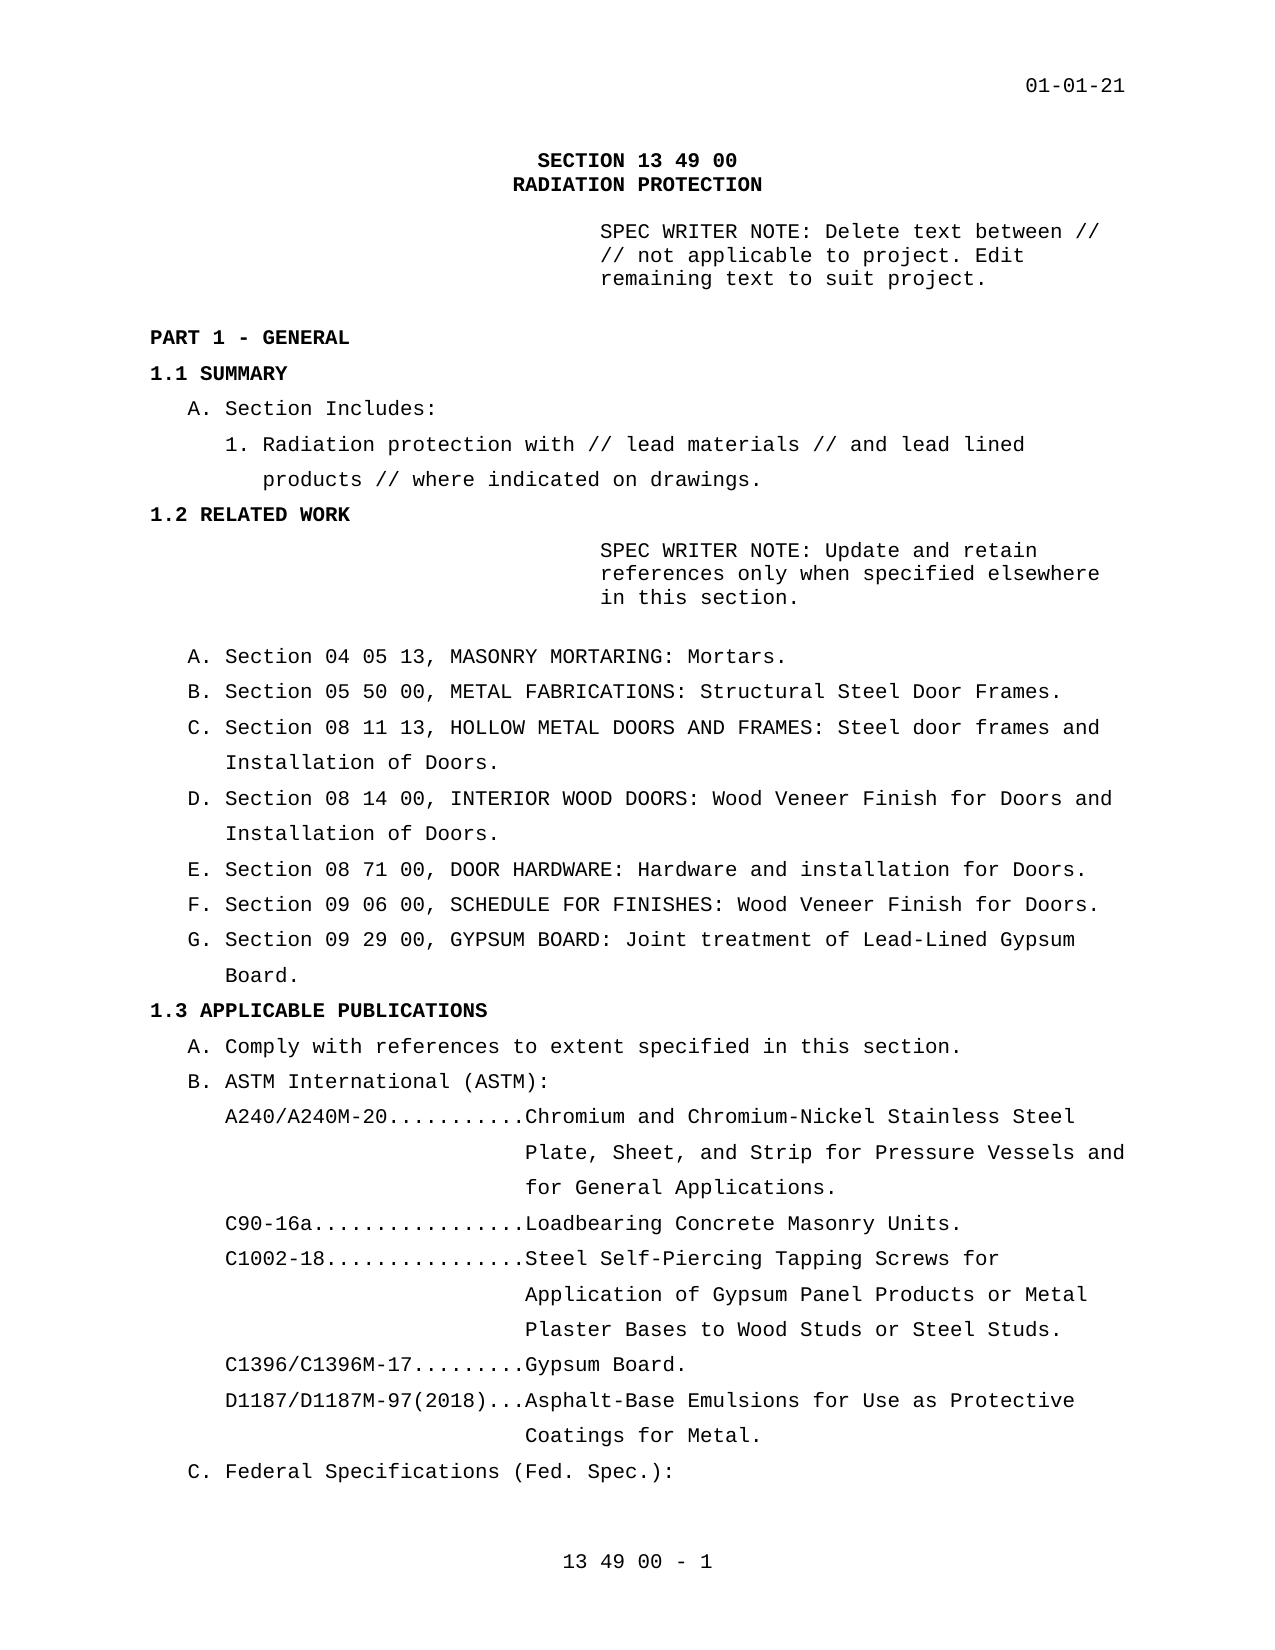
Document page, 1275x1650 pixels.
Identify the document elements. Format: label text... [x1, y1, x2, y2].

text C90-16a Loadbearing Concrete Masonry Units. [225, 1213, 1125, 1236]
text SPEC WRITER NOTE: Update and retain references only when specified elsewhere in this section. [600, 540, 1125, 611]
text SPEC WRITER NOTE: Delete text between // // not applicable to project. Edit remaining text to suit project. [600, 221, 1125, 292]
text Section 05 50 00, METAL FABRICATIONS: Structural Steel Door Frames. [187, 682, 1125, 705]
text RELATED WORK [150, 504, 1125, 528]
text SUMMARY [150, 363, 1125, 386]
title SECTION 13 49 00 RADIATION PROTECTION [150, 150, 1125, 197]
text C1396/C1396M-17 Gypsum Board. [225, 1354, 1125, 1378]
text Radiation protection with // lead materials // and lead lined products // where indicated on drawings. [225, 433, 1125, 493]
text Federal Specifications (Fed. Spec.): [187, 1461, 1125, 1484]
text C1002-18 Steel Self-Piercing Tapping Screws for Application of Gypsum Panel Products or Metal Plaster Bases to Wood Studs or Steel Studs. [225, 1248, 1125, 1343]
text Section 08 11 13, HOLLOW METAL DOORS AND FRAMES: Steel door frames and Installation of Doors. [187, 717, 1125, 776]
text APPLICABLE PUBLICATIONS [150, 1000, 1125, 1024]
text A240/A240M-20 Chromium and Chromium-Nickel Stainless Steel Plate, Sheet, and Strip for Pressure Vessels and for General Applications. [225, 1107, 1125, 1201]
text Section 09 06 00, SCHEDULE FOR FINISHES: Wood Veneer Finish for Doors. [187, 894, 1125, 918]
text D1187/D1187M-97(2018) Asphalt-Base Emulsions for Use as Protective Coatings for Metal. [225, 1390, 1125, 1449]
text Comply with references to extent specified in this section. [187, 1036, 1125, 1059]
text GENERAL [150, 327, 1125, 351]
text Section 08 14 00, INTERIOR WOOD DOORS: Wood Veneer Finish for Doors and Installation of Doors. [187, 788, 1125, 847]
text Section 08 71 00, DOOR HARDWARE: Hardware and installation for Doors. [187, 859, 1125, 882]
text Section 04 05 13, MASONRY MORTARING: Mortars. [187, 646, 1125, 670]
text Section 09 29 00, GYPSUM BOARD: Joint treatment of Lead-Lined Gypsum Board. [187, 929, 1125, 988]
text Section Includes: [187, 398, 1125, 422]
text ASTM International (ASTM): [187, 1071, 1125, 1095]
